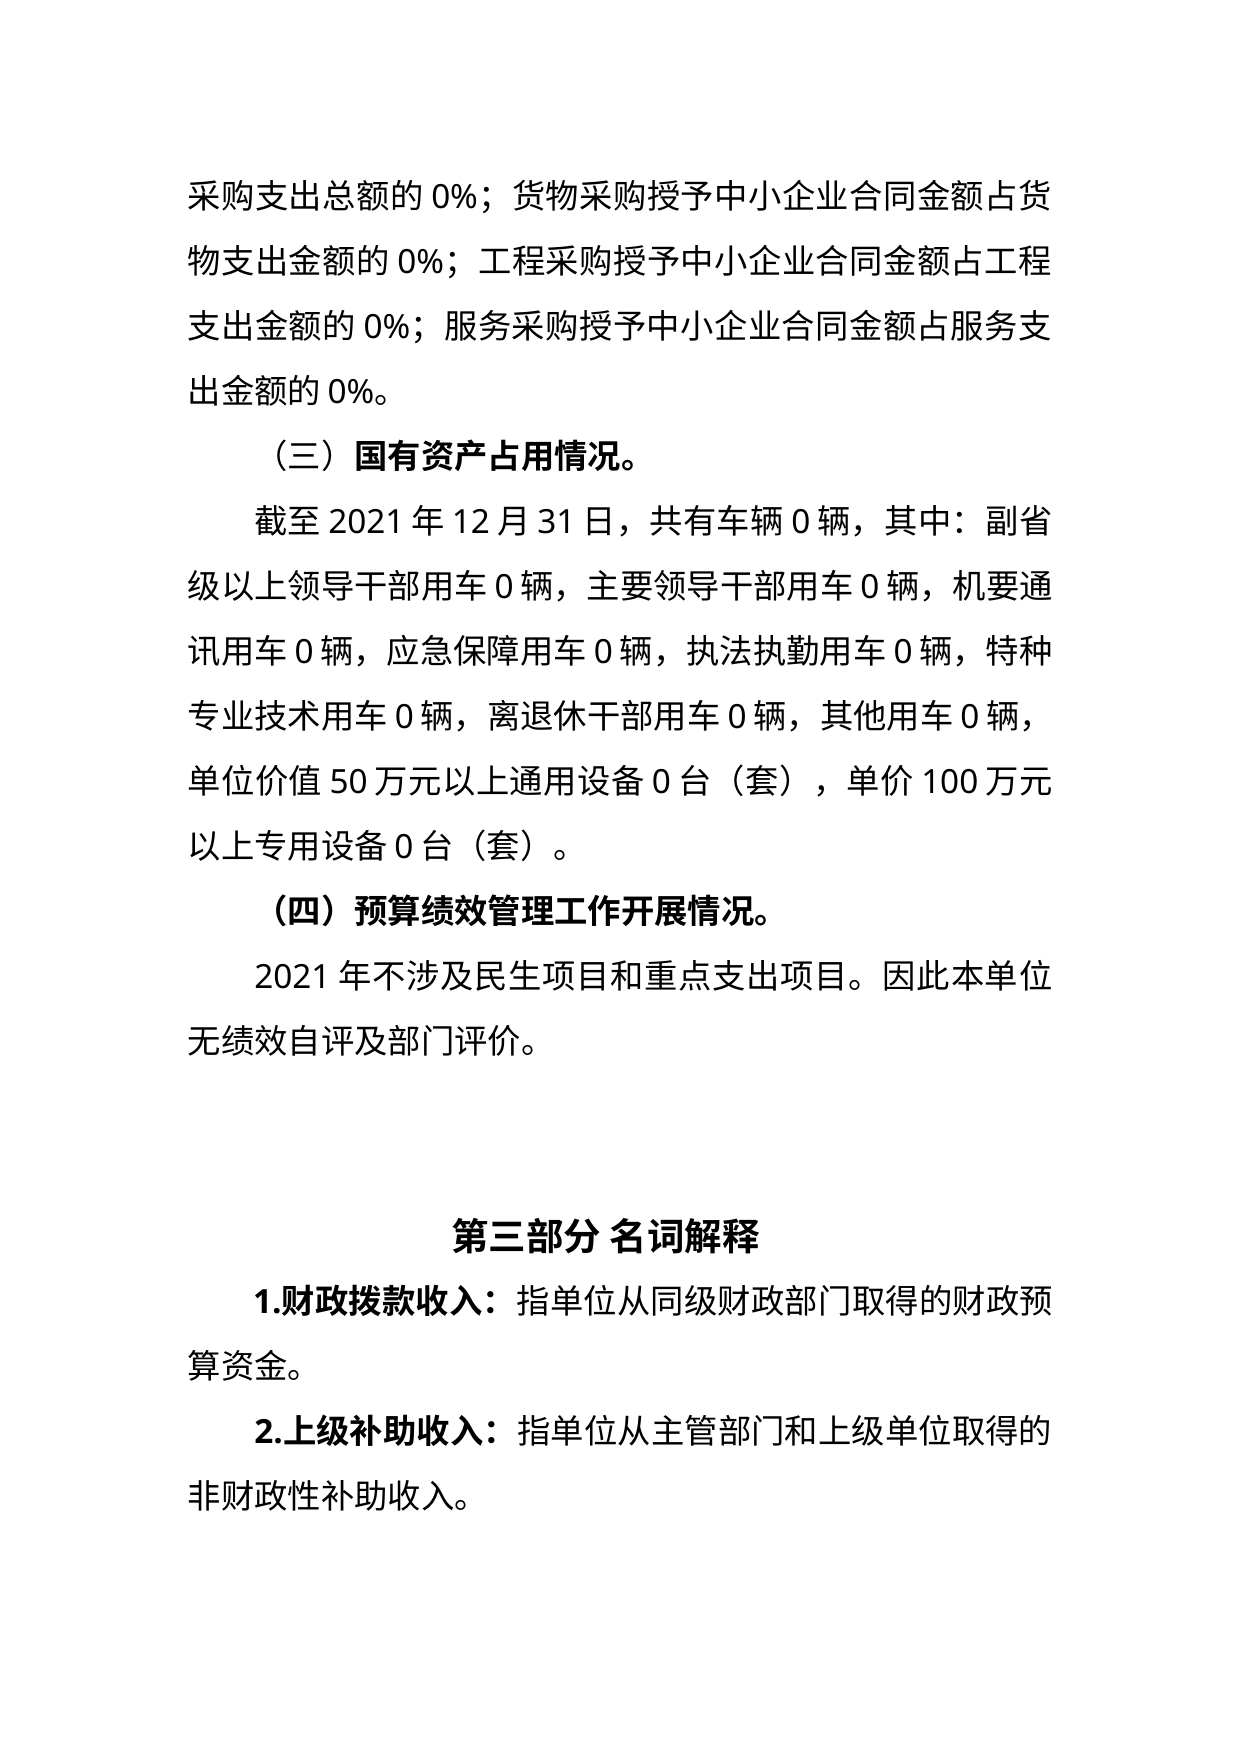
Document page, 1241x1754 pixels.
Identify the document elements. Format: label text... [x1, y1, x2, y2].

text 2021年不涉及民生项目和重点支出项目。因此本单位无绩效自评及部门评价。 [187, 942, 1053, 1072]
text 第三部分 名词解释 [187, 1202, 1053, 1267]
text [187, 162, 1053, 422]
list 预算绩效管理工作开展情况。 [187, 877, 1053, 942]
text 截至2021年12月31日，共有车辆0辆，其中：副省级以上领导干部用车0辆，主要领导干部用车0辆，机要通讯用车0辆，应急保障用车0辆，执法执勤用车0辆，特种专业技术用车0辆，离退休干部用车0辆，其他用车0辆，单位价值50万元以上通用设备0台（套），单价100万元以上专用设备0台（套）。 [187, 487, 1053, 877]
list 国有资产占用情况。 [187, 422, 1053, 487]
text 1.财政拨款收入：指单位从同级财政部门取得的财政预算资金。 [187, 1267, 1053, 1397]
text 2.上级补助收入：指单位从主管部门和上级单位取得的非财政性补助收入。 [187, 1397, 1053, 1527]
